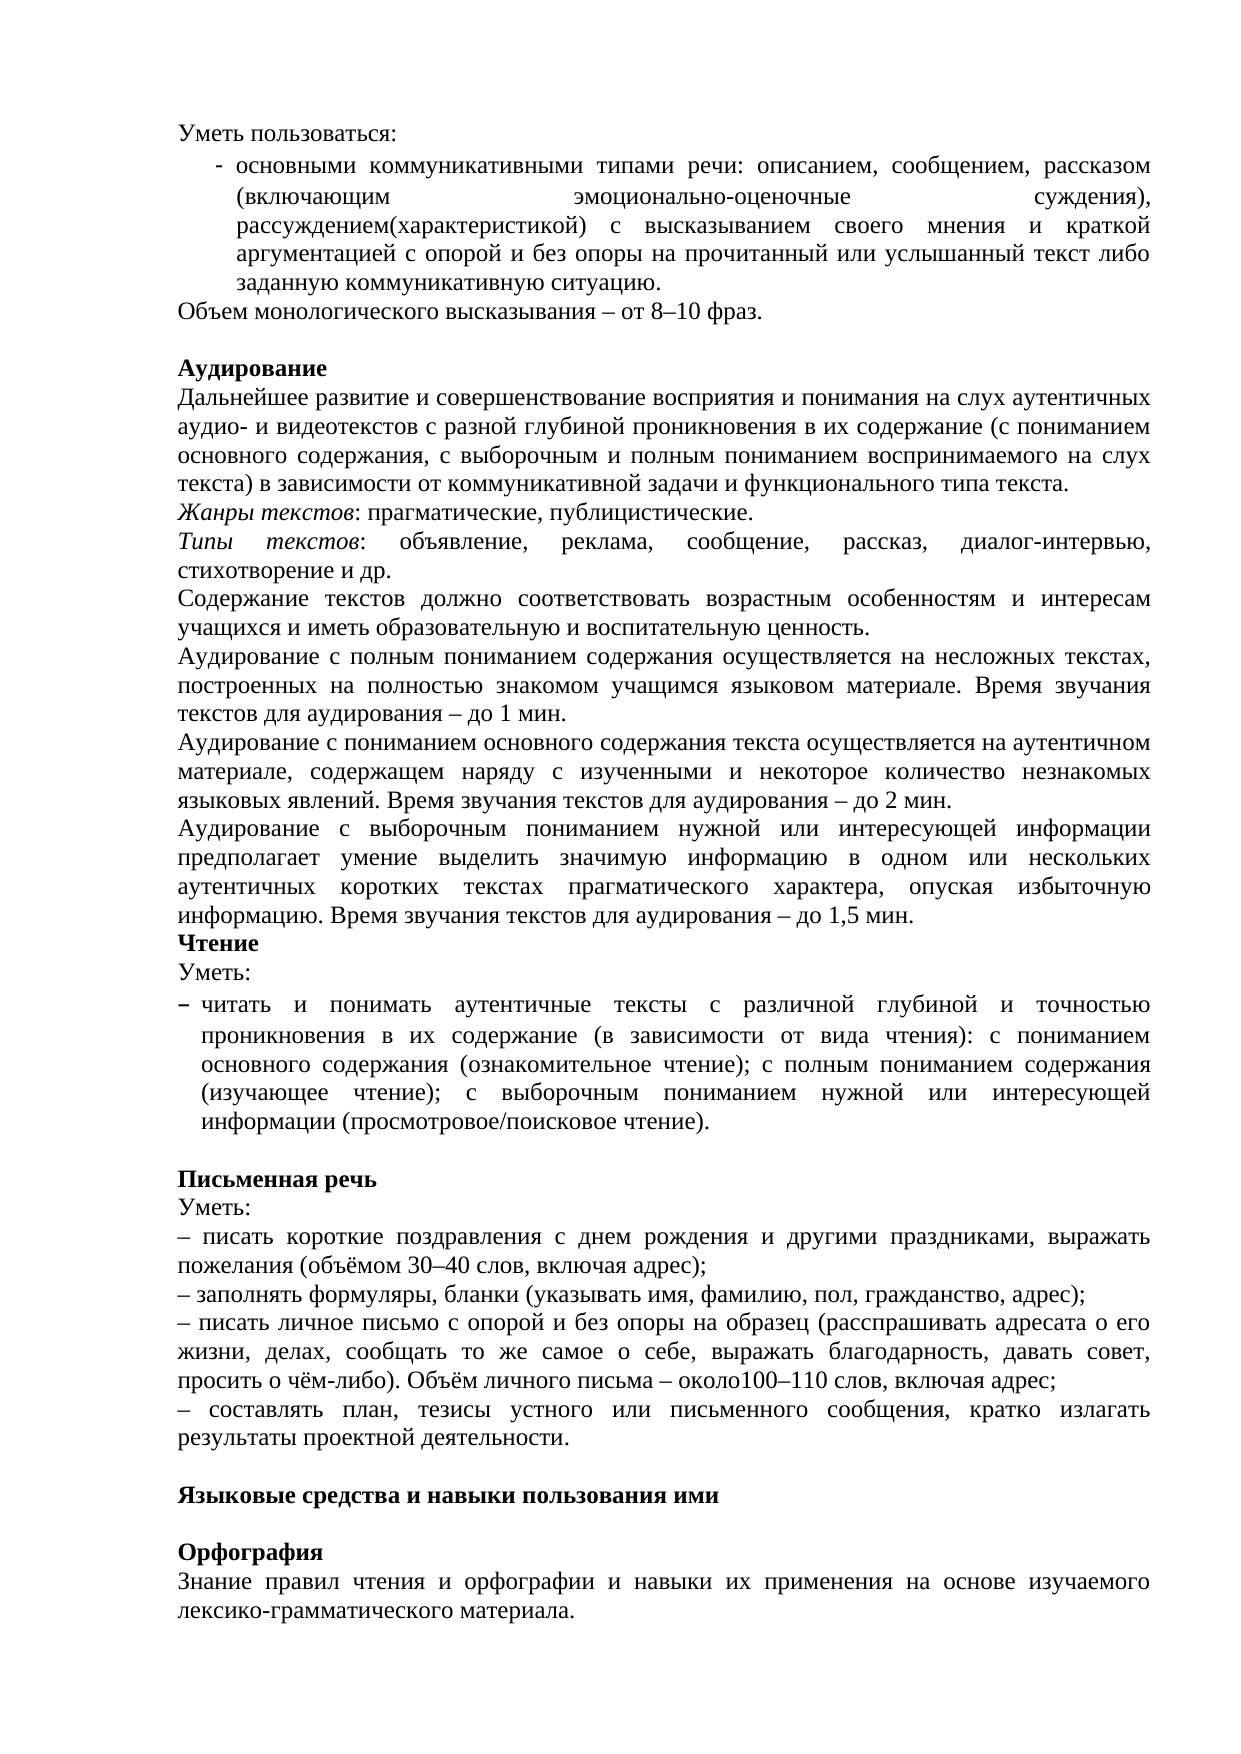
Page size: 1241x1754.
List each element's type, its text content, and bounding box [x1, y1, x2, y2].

text Языковые средства и навыки пользования ими [177, 1480, 1152, 1509]
text Аудирование с пониманием основного содержания текста осуществляется на аутентичном материале, содержащем наряду с изученными и некоторое количество незнакомых языковых явлений. Время звучания текстов для аудирования – до 2 мин. [177, 727, 1152, 813]
text Содержание текстов должно соответствовать возрастным особенностям и интересам учащихся и иметь образовательную и воспитательную ценность. [177, 583, 1152, 641]
text Уметь: [177, 1192, 1152, 1221]
text – писать личное письмо с опорой и без опоры на образец (расспрашивать адресата о его жизни, делах, сообщать то же самое о себе, выражать благодарность, давать совет, просить о чём-либо). Объём личного письма – около100–110 слов, включая адрес; [177, 1307, 1152, 1394]
text Жанры текстов: прагматические, публицистические. [177, 497, 1152, 526]
text – составлять план, тезисы устного или письменного сообщения, кратко излагать результаты проектной деятельности. [177, 1394, 1152, 1451]
text Аудирование с полным пониманием содержания осуществляется на несложных текстах, построенных на полностью знакомом учащимся языковом материале. Время звучания текстов для аудирования – до 1 мин. [177, 641, 1152, 727]
text Типы текстов: объявление, реклама, сообщение, рассказ, диалог-интервью, стихотворение и др. [177, 526, 1152, 583]
text – писать короткие поздравления с днем рождения и другими праздниками, выражать пожелания (объёмом 30–40 слов, включая адрес); [177, 1221, 1152, 1279]
text Уметь пользоваться: [177, 118, 1152, 147]
text Чтение [177, 928, 1152, 957]
text Уметь: [177, 957, 1152, 986]
text Аудирование с выборочным пониманием нужной или интересующей информации предполагает умение выделить значимую информацию в одном или нескольких аутентичных коротких текстах прагматического характера, опуская избыточную информацию. Время звучания текстов для аудирования – до 1,5 мин. [177, 813, 1152, 928]
text – заполнять формуляры, бланки (указывать имя, фамилию, пол, гражданство, адрес); [177, 1279, 1152, 1307]
text Дальнейшее развитие и совершенствование восприятия и понимания на слух аутентичных аудио- и видеотекстов с разной глубиной проникновения в их содержание (с пониманием основного содержания, с выборочным и полным пониманием воспринимаемого на слух текста) в зависимости от коммуникативной задачи и функционального типа текста. [177, 382, 1152, 497]
list читать и понимать аутентичные тексты с различной глубиной и точностью проникновения в их содержание (в зависимости от вида чтения): с пониманием основного содержания (ознакомительное чтение); с полным пониманием содержания (изучающее чтение); с выборочным пониманием нужной или интересующей информации (просмотровое/поисковое чтение). [177, 986, 1152, 1135]
text Аудирование [177, 353, 1152, 382]
text Орфография [177, 1537, 1152, 1566]
text Объем монологического высказывания – от 8–10 фраз. [177, 296, 1152, 325]
text Знание правил чтения и орфографии и навыки их применения на основе изучаемого лексико-грамматического материала. [177, 1566, 1152, 1624]
list основными коммуникативными типами речи: описанием, сообщением, рассказом (включающим эмоционально-оценочные суждения), рассуждением(характеристикой) с высказыванием своего мнения и краткой аргументацией с опорой и без опоры на прочитанный или услышанный текст либо заданную коммуникативную ситуацию. [215, 147, 1152, 296]
text Письменная речь [177, 1164, 1152, 1192]
